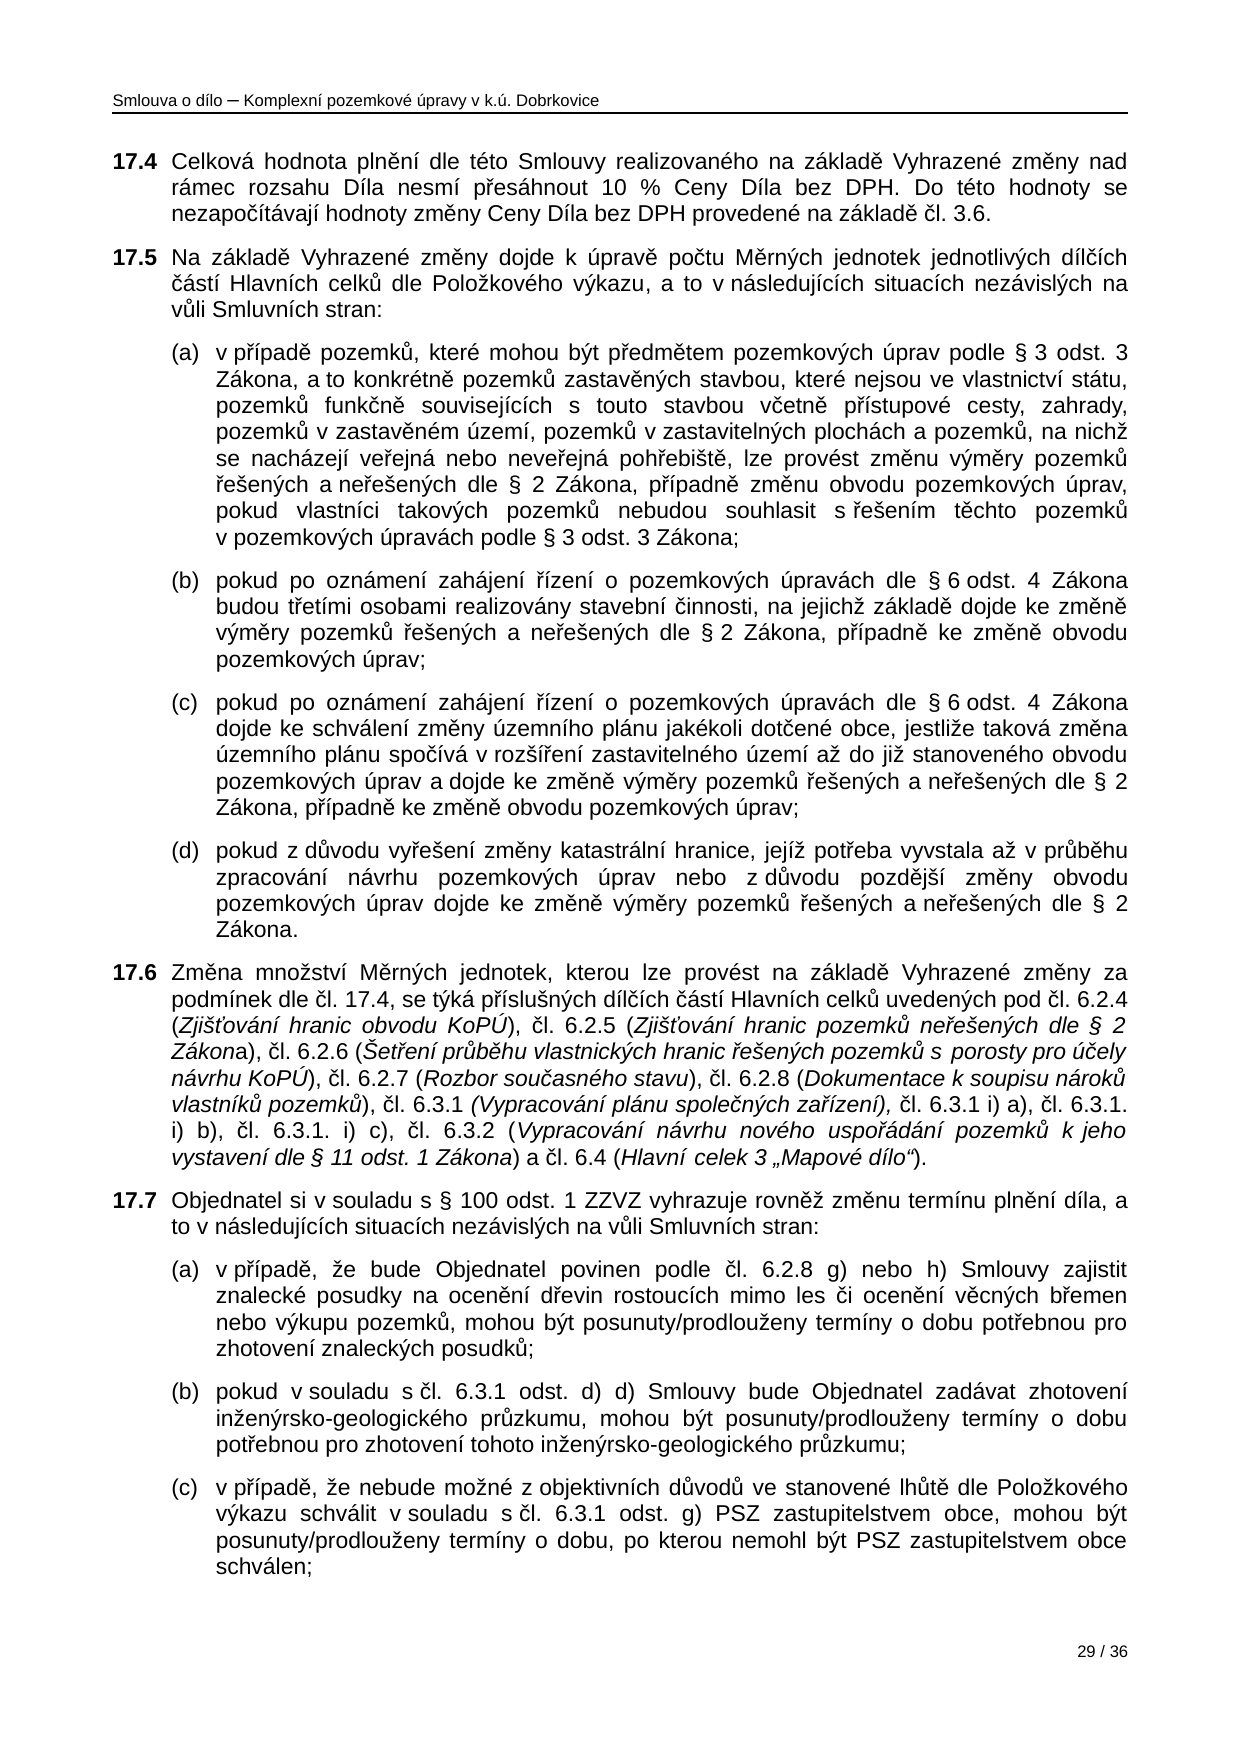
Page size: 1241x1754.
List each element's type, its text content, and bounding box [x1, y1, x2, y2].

list pokud po oznámení zahájení řízení o pozemkových úpravách dle § 6 odst. 4 Zákona dojde ke schválení změny územního plánu jakékoli dotčené obce, jestliže taková změna územního plánu spočívá v rozšíření zastavitelného území až do již stanoveného obvodu pozemkových úprav a dojde ke změně výměry pozemků řešených a neřešených dle § 2 Zákona, případně ke změně obvodu pozemkových úprav; [171, 689, 1128, 821]
text Na základě Vyhrazené změny dojde k úpravě počtu Měrných jednotek jednotlivých dílčích částí Hlavních celků dle Položkového výkazu, a to v následujících situacích nezávislých na vůli Smluvních stran: [112, 243, 1128, 322]
list v případě, že nebude možné z objektivních důvodů ve stanovené lhůtě dle Položkového výkazu schválit v souladu s čl. 6.3.1 odst. g) PSZ zastupitelstvem obce, mohou být posunuty/prodlouženy termíny o dobu, po kterou nemohl být PSZ zastupitelstvem obce schválen; [171, 1474, 1128, 1579]
list pokud po oznámení zahájení řízení o pozemkových úpravách dle § 6 odst. 4 Zákona budou třetími osobami realizovány stavební činnosti, na jejichž základě dojde ke změně výměry pozemků řešených a neřešených dle § 2 Zákona, případně ke změně obvodu pozemkových úprav; [171, 567, 1128, 672]
list v případě, že bude Objednatel povinen podle čl. 6.2.8 g) nebo h) Smlouvy zajistit znalecké posudky na ocenění dřevin rostoucích mimo les či ocenění věcných břemen nebo výkupu pozemků, mohou být posunuty/prodlouženy termíny o dobu potřebnou pro zhotovení znaleckých posudků; [171, 1256, 1128, 1362]
text Celková hodnota plnění dle této Smlouvy realizovaného na základě Vyhrazené změny nad rámec rozsahu Díla nesmí přesáhnout 10 % Ceny Díla bez DPH. Do této hodnoty se nezapočítávají hodnoty změny Ceny Díla bez DPH provedené na základě čl. 3.6. [112, 148, 1128, 227]
text Objednatel si v souladu s § 100 odst. 1 ZZVZ vyhrazuje rovněž změnu termínu plnění díla, a to v následujících situacích nezávislých na vůli Smluvních stran: [112, 1187, 1128, 1239]
text Změna množství Měrných jednotek, kterou lze provést na základě Vyhrazené změny za podmínek dle čl. 17.4, se týká příslušných dílčích částí Hlavních celků uvedených pod čl. 6.2.4 (Zjišťování hranic obvodu KoPÚ), čl. 6.2.5 (Zjišťování hranic pozemků neřešených dle § 2 Zákona), čl. 6.2.6 (Šetření průběhu vlastnických hranic řešených pozemků s porosty pro účely návrhu KoPÚ), čl. 6.2.7 (Rozbor současného stavu), čl. 6.2.8 (Dokumentace k soupisu nároků vlastníků pozemků), čl. 6.3.1 (Vypracování plánu společných zařízení), čl. 6.3.1 i) a), čl. 6.3.1. i) b), čl. 6.3.1. i) c), čl. 6.3.2 (Vypracování návrhu nového uspořádání pozemků k jeho vystavení dle § 11 odst. 1 Zákona) a čl. 6.4 (Hlavní celek 3 „Mapové dílo“). [112, 959, 1128, 1170]
list v případě pozemků, které mohou být předmětem pozemkových úprav podle § 3 odst. 3 Zákona, a to konkrétně pozemků zastavěných stavbou, které nejsou ve vlastnictví státu, pozemků funkčně souvisejících s touto stavbou včetně přístupové cesty, zahrady, pozemků v zastavěném území, pozemků v zastavitelných plochách a pozemků, na nichž se nacházejí veřejná nebo neveřejná pohřebiště, lze provést změnu výměry pozemků řešených a neřešených dle § 2 Zákona, případně změnu obvodu pozemkových úprav, pokud vlastníci takových pozemků nebudou souhlasit s řešením těchto pozemků v pozemkových úpravách podle § 3 odst. 3 Zákona; [171, 339, 1128, 550]
list pokud v souladu s čl. 6.3.1 odst. d) Smlouvy bude Objednatel zadávat zhotovení inženýrsko-geologického průzkumu, mohou být posunuty/prodlouženy termíny o dobu potřebnou pro zhotovení tohoto inženýrsko-geologického průzkumu; [171, 1378, 1128, 1457]
list pokud z důvodu vyřešení změny katastrální hranice, jejíž potřeba vyvstala až v průběhu zpracování návrhu pozemkových úprav nebo z důvodu pozdější změny obvodu pozemkových úprav dojde ke změně výměry pozemků řešených a neřešených dle § 2 Zákona. [171, 837, 1128, 943]
